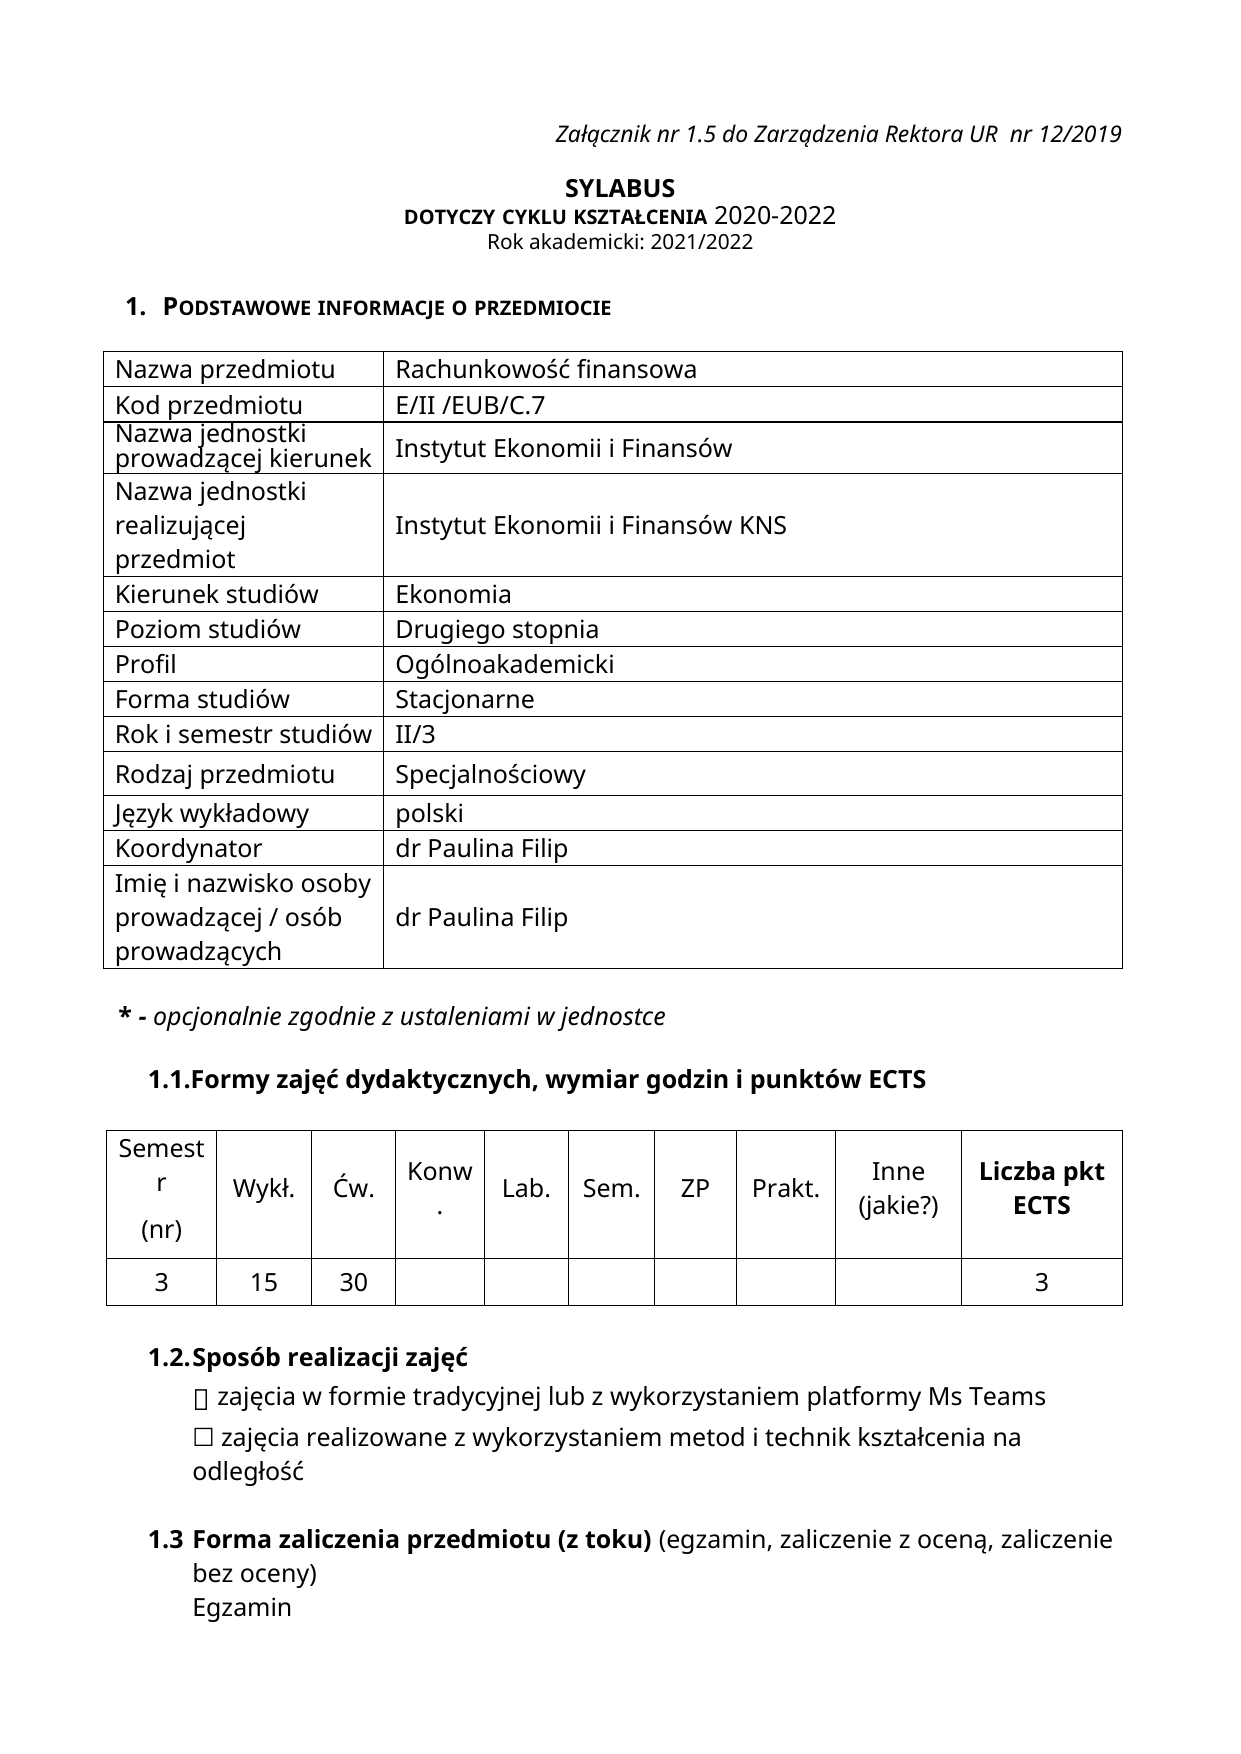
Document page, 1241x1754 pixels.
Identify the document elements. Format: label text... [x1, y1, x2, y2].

table_cell dr Paulina Filip [384, 866, 1122, 968]
text 1.1.Formy zajęć dydaktycznych, wymiar godzin i punktów ECTS [148, 1061, 1122, 1096]
table_header Semestr (nr) [107, 1131, 216, 1258]
table_header Sem. [569, 1131, 654, 1258]
table_cell polski [384, 796, 1122, 830]
table_cell [737, 1259, 835, 1305]
table_cell Drugiego stopnia [384, 612, 1122, 646]
text ☐ zajęcia realizowane z wykorzystaniem metod i technik kształcenia na odległość [192, 1419, 1122, 1487]
table_header Liczba pkt ECTS [962, 1131, 1122, 1258]
table_cell [655, 1259, 736, 1305]
list Podstawowe informacje o przedmiocie [125, 288, 1122, 322]
text Rok akademicki: 2021/2022 [118, 229, 1122, 254]
text * - opcjonalnie zgodnie z ustaleniami w jednostce [118, 998, 1122, 1032]
table_cell II/3 [384, 717, 1122, 751]
table_header Wykł. [217, 1131, 311, 1258]
table_cell Instytut Ekonomii i Finansów KNS [384, 474, 1122, 576]
table_cell Instytut Ekonomii i Finansów [384, 423, 1122, 472]
table_cell Ekonomia [384, 577, 1122, 611]
table_cell Imię i nazwisko osoby prowadzącej / osób prowadzących [104, 866, 383, 968]
table_cell Specjalnościowy [384, 752, 1122, 794]
table_cell Kierunek studiów [104, 577, 383, 611]
text 1.2. Sposób realizacji zajęć [148, 1340, 1122, 1374]
table_header Nazwa przedmiotu [104, 352, 383, 386]
text 1.3 Forma zaliczenia przedmiotu (z toku) (egzamin, zaliczenie z oceną, zaliczenie bez oceny) [148, 1522, 1122, 1590]
table_header Lab. [485, 1131, 568, 1258]
text dotyczy cyklu kształcenia 2020-2022 [118, 204, 1122, 229]
table_cell 3 [107, 1259, 216, 1305]
table_cell 3 [962, 1259, 1122, 1305]
table_cell dr Paulina Filip [384, 831, 1122, 865]
text  zajęcia w formie tradycyjnej lub z wykorzystaniem platformy Ms Teams [192, 1374, 1122, 1419]
table_header Inne (jakie?) [836, 1131, 961, 1258]
table_header Rachunkowość finansowa [384, 352, 1122, 386]
table_cell [836, 1259, 961, 1305]
table_cell [485, 1259, 568, 1305]
table_header Ćw. [312, 1131, 395, 1258]
text Egzamin [192, 1590, 1122, 1624]
table_cell Nazwa jednostki prowadzącej kierunek [104, 423, 383, 472]
table_cell Ogólnoakademicki [384, 647, 1122, 681]
table_cell Koordynator [104, 831, 383, 865]
table_header Konw. [396, 1131, 484, 1258]
table_cell Forma studiów [104, 682, 383, 716]
table_header Prakt. [737, 1131, 835, 1258]
table_cell Nazwa jednostki realizującej przedmiot [104, 474, 383, 576]
table_cell Rodzaj przedmiotu [104, 752, 383, 794]
table_cell 30 [312, 1259, 395, 1305]
table_cell [569, 1259, 654, 1305]
table_header ZP [655, 1131, 736, 1258]
table_cell Poziom studiów [104, 612, 383, 646]
table_cell Język wykładowy [104, 796, 383, 830]
text Załącznik nr 1.5 do Zarządzenia Rektora UR nr 12/2019 [118, 118, 1122, 149]
table_cell E/II /EUB/C.7 [384, 387, 1122, 421]
table_cell [396, 1259, 484, 1305]
text SYLABUS [118, 170, 1122, 204]
table_cell Stacjonarne [384, 682, 1122, 716]
table_cell 15 [217, 1259, 311, 1305]
table_cell Rok i semestr studiów [104, 717, 383, 751]
table_cell Kod przedmiotu [104, 387, 383, 421]
table_cell Profil [104, 647, 383, 681]
